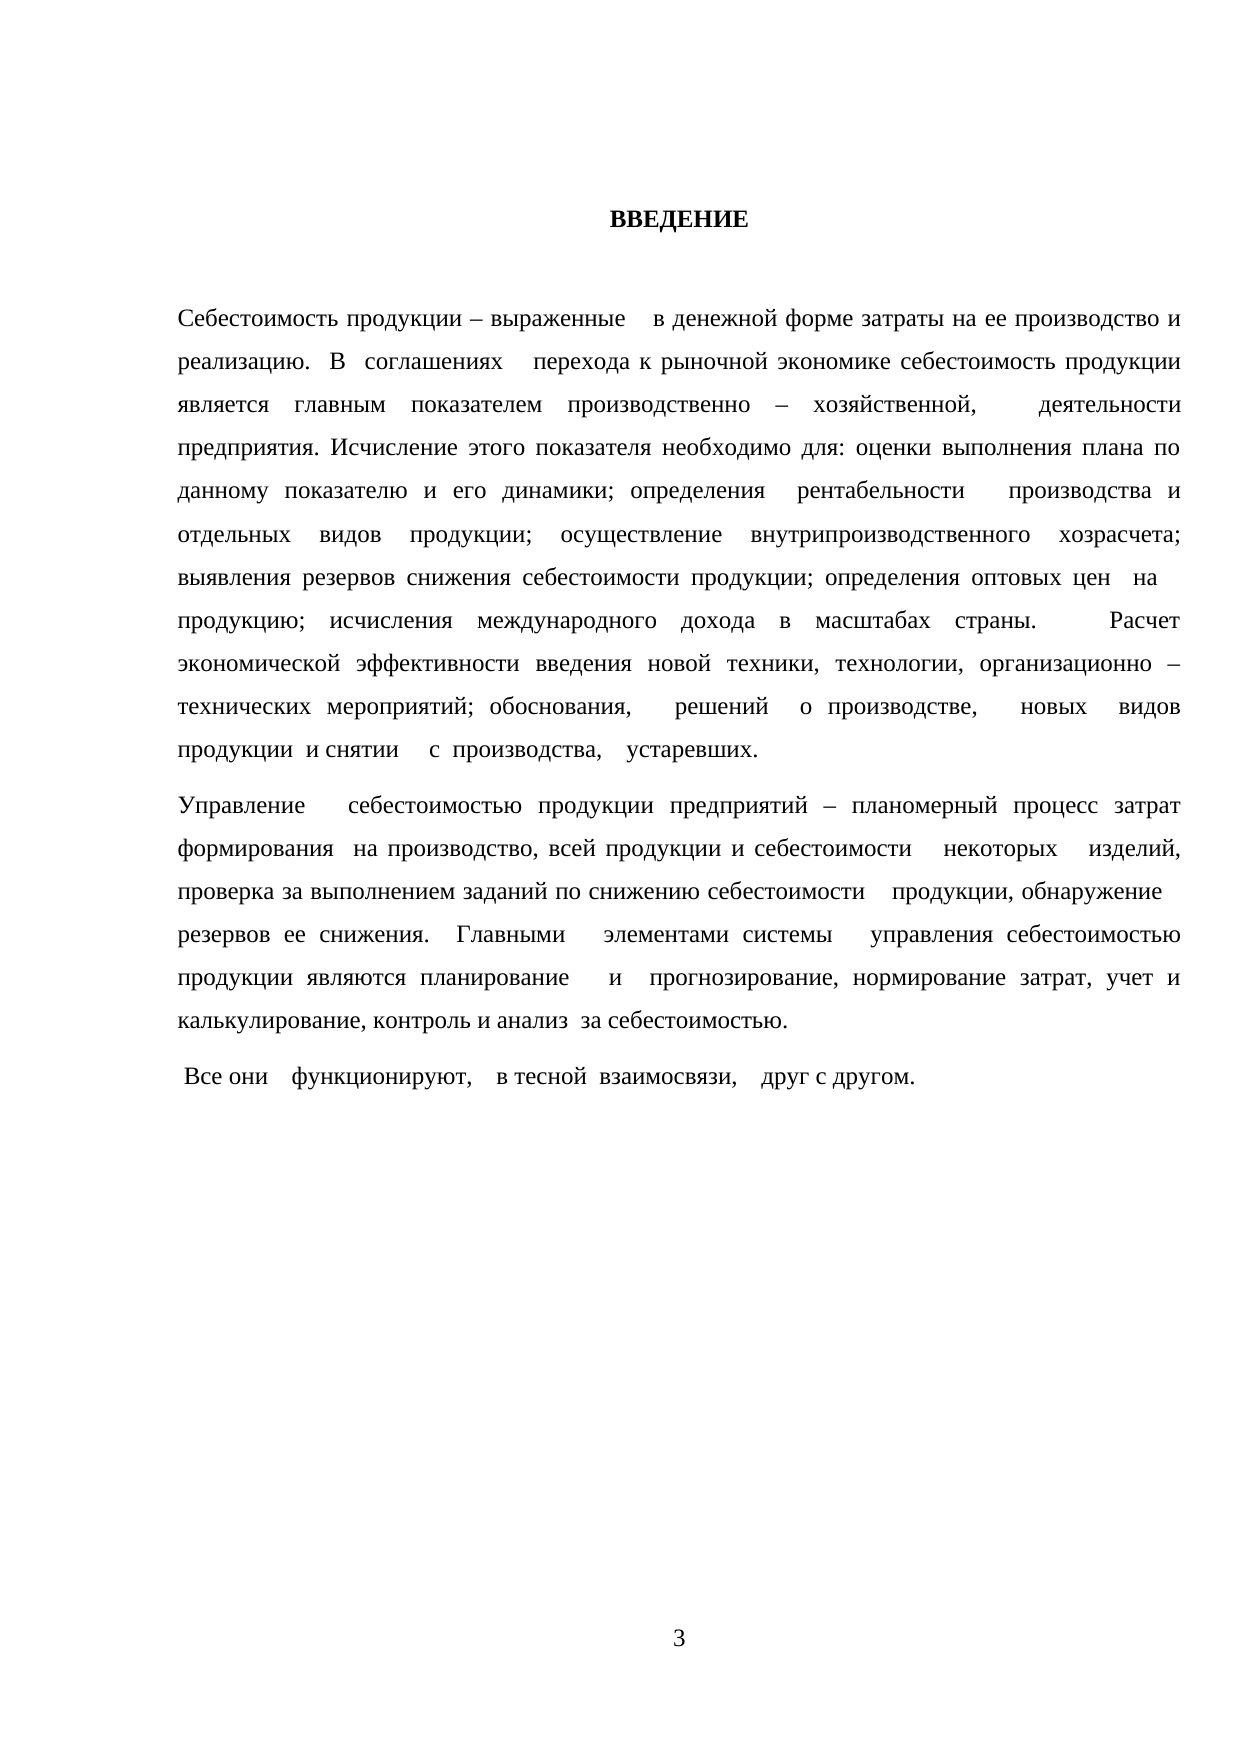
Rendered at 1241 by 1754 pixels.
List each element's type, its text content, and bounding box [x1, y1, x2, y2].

text ВВЕДЕНИЕ [177, 204, 1181, 233]
text Все они e функционируют, а в тесной взаимосвязи, а друг с другом. [177, 1061, 1181, 1090]
text Себестоимость продукции – выраженные e в денежной форме затраты на ее производство и реализацию. В соглашениях e перехода к рыночной экономике себестоимость продукции является главным показателем производственно – хозяйственной, e деятельности предприятия. Исчисление этого показателя необходимо для: оценки выполнения плана по данному показателю и его динамики; определения рентабельности e производства и отдельных видов продукции; осуществление внутрипроизводственного хозрасчета; выявления резервов снижения себестоимости продукции; определения оптовых цен на e продукцию; исчисления международного дохода в масштабах страны. Расчет экономической эффективности введения новой техники, технологии, организационно – технических мероприятий; обоснования, а решений о производстве, а новых видов продукции и снятии e с производства, а устаревших. [177, 303, 1181, 763]
text Управление e себестоимостью продукции предприятий – планомерный процесс затрат формирования на производство, всей продукции и себестоимости а некоторых e изделий, проверка за выполнением заданий по снижению себестоимости а продукции, обнаружение e резервов ее снижения. Главными e элементами системы а управления себестоимостью продукции являются планирование e и прогнозирование, нормирование затрат, учет и калькулирование, контроль и анализ за себестоимостью. [177, 790, 1181, 1034]
